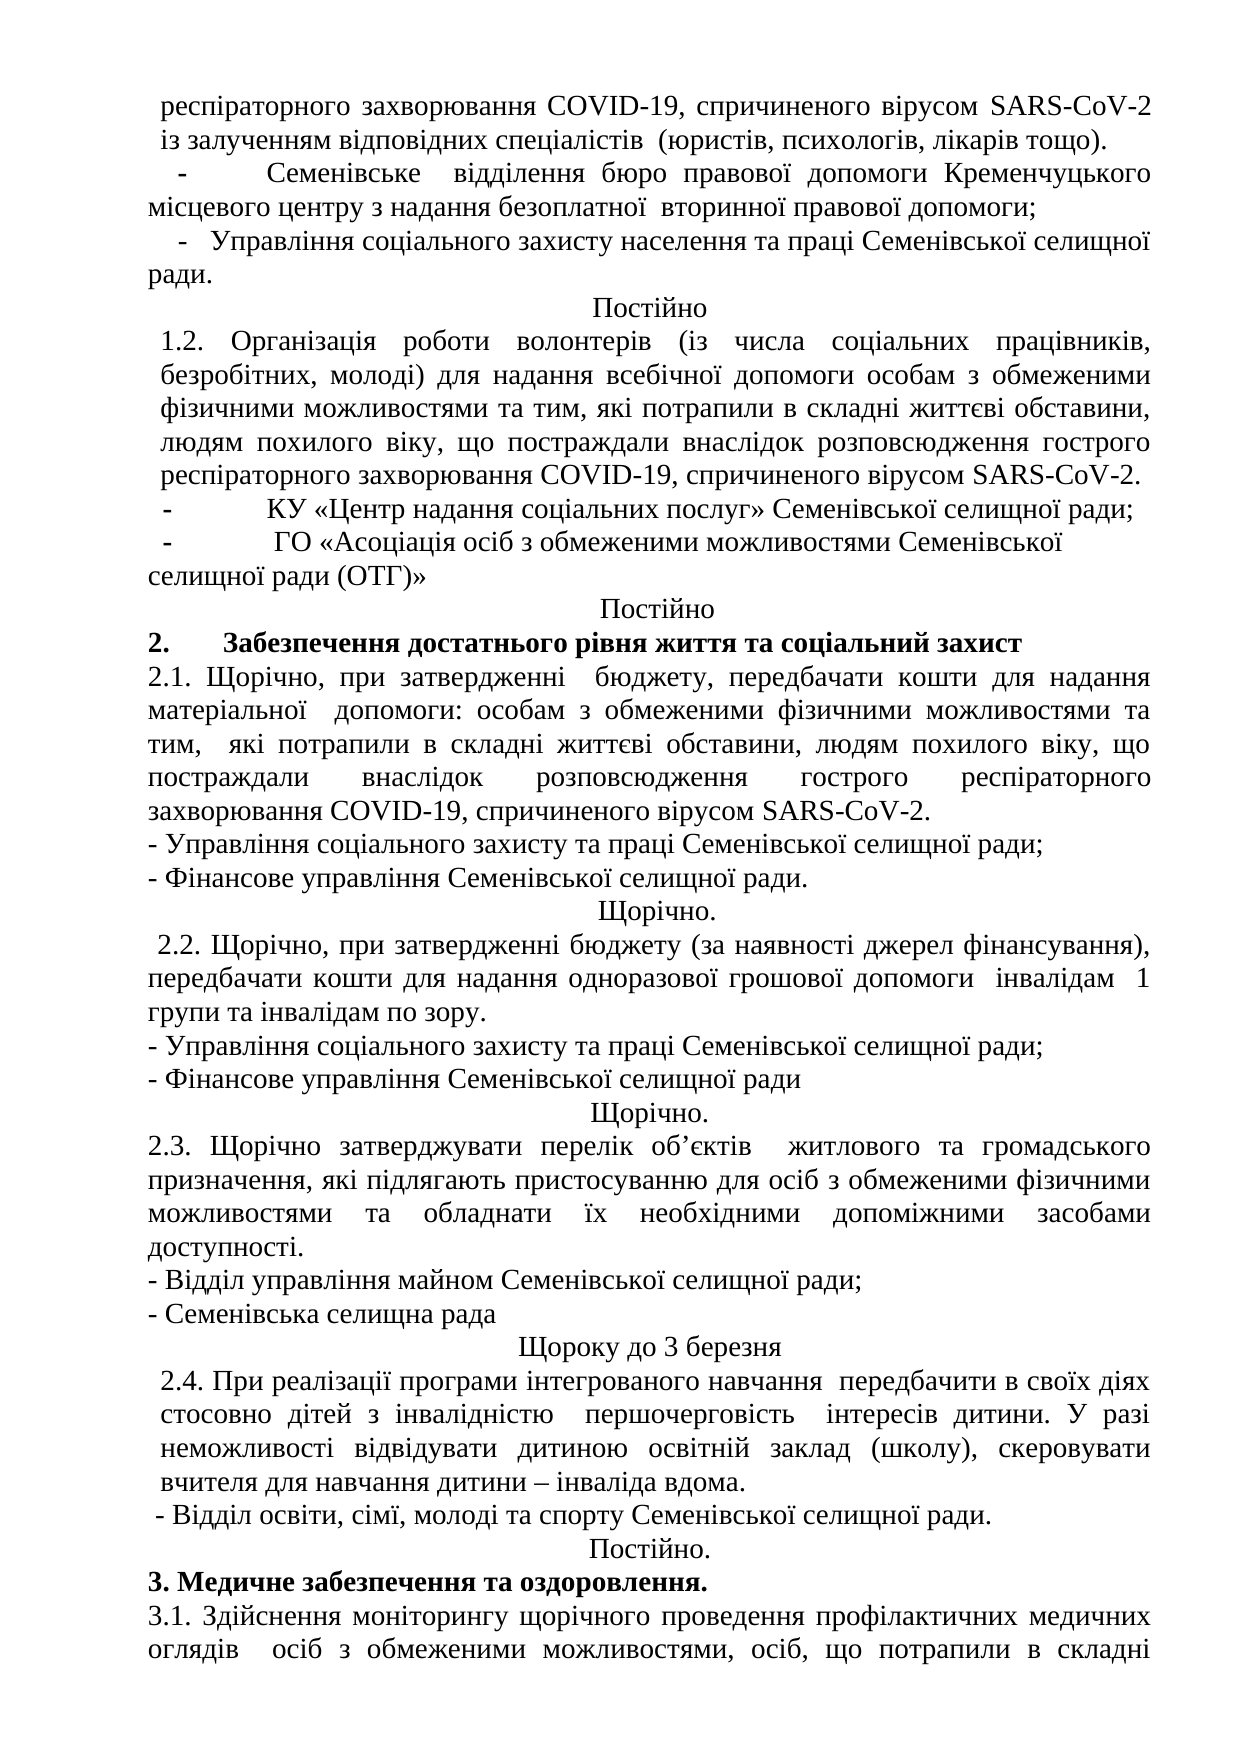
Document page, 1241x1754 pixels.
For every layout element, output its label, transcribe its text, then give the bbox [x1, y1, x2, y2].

list ГО «Асоціація осіб з обмеженими можливостями Семенівської селищної ради (ОТГ)» [148, 524, 1152, 592]
text - Управління соціального захисту населення та праці Семенівської селищної ради. [148, 223, 1152, 290]
text - Відділ управління майном Семенівської селищної ради; [148, 1262, 1152, 1296]
text 2.3. Щорічно затверджувати перелік об’єктів житлового та громадського призначення, які підлягають пристосуванню для осіб з обмеженими фізичними можливостями та обладнати їх необхідними допоміжними засобами доступності. [148, 1128, 1152, 1262]
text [148, 1598, 1152, 1665]
text - Відділ освіти, сімї, молоді та спорту Семенівської селищної ради. [148, 1497, 1152, 1531]
text Щорічно. [148, 1095, 1152, 1128]
text 3. Медичне забезпечення та оздоровлення. [148, 1564, 1152, 1598]
text 2.1. Щорічно, при затвердженні бюджету, передбачати кошти для надання матеріальної допомоги: особам з обмеженими фізичними можливостями та тим, які потрапили в складні життєві обставини, людям похилого віку, що постраждали внаслідок розповсюдження гострого респіраторного захворювання СOVID-19, спричиненого вірусом SARS-CoV-2. [148, 659, 1152, 826]
text 1.2. Організація роботи волонтерів (із числа соціальних працівників, безробітних, молоді) для надання всебічної допомоги особам з обмеженими фізичними можливостями та тим, які потрапили в складні життєві обставини, людям похилого віку, що постраждали внаслідок розповсюдження гострого респіраторного захворювання СOVID-19, спричиненого вірусом SARS-CoV-2. [160, 323, 1152, 491]
list Семенівське відділення бюро правової допомоги Кременчуцького місцевого центру з надання безоплатної вторинної правової допомоги; [148, 156, 1152, 223]
text - Фінансове управління Семенівської селищної ради. [148, 860, 1152, 893]
text - Управління соціального захисту та праці Семенівської селищної ради; [148, 1028, 1152, 1061]
list Постійно [162, 592, 1152, 625]
text Постійно. [148, 1531, 1152, 1564]
text Щорічно. [162, 893, 1152, 927]
list Забезпечення достатнього рівня життя та соціальний захист [148, 625, 1152, 659]
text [160, 88, 1152, 156]
text - Управління соціального захисту та праці Семенівської селищної ради; [148, 826, 1152, 860]
list КУ «Центр надання соціальних послуг» Семенівської селищної ради; [148, 491, 1152, 524]
text - Семенівська селищна рада [148, 1296, 1152, 1329]
text 2.4. При реалізації програми інтегрованого навчання передбачити в своїх діях стосовно дітей з інвалідністю першочерговість інтересів дитини. У разі неможливості відвідувати дитиною освітній заклад (школу), скеровувати вчителя для навчання дитини – інваліда вдома. [160, 1363, 1152, 1497]
text Щороку до 3 березня [148, 1329, 1152, 1363]
text 2.2. Щорічно, при затвердженні бюджету (за наявності джерел фінансування), передбачати кошти для надання одноразової грошової допомоги інвалідам 1 групи та інвалідам по зору. [148, 927, 1152, 1028]
text Постійно [148, 290, 1152, 323]
text - Фінансове управління Семенівської селищної ради [148, 1061, 1152, 1095]
